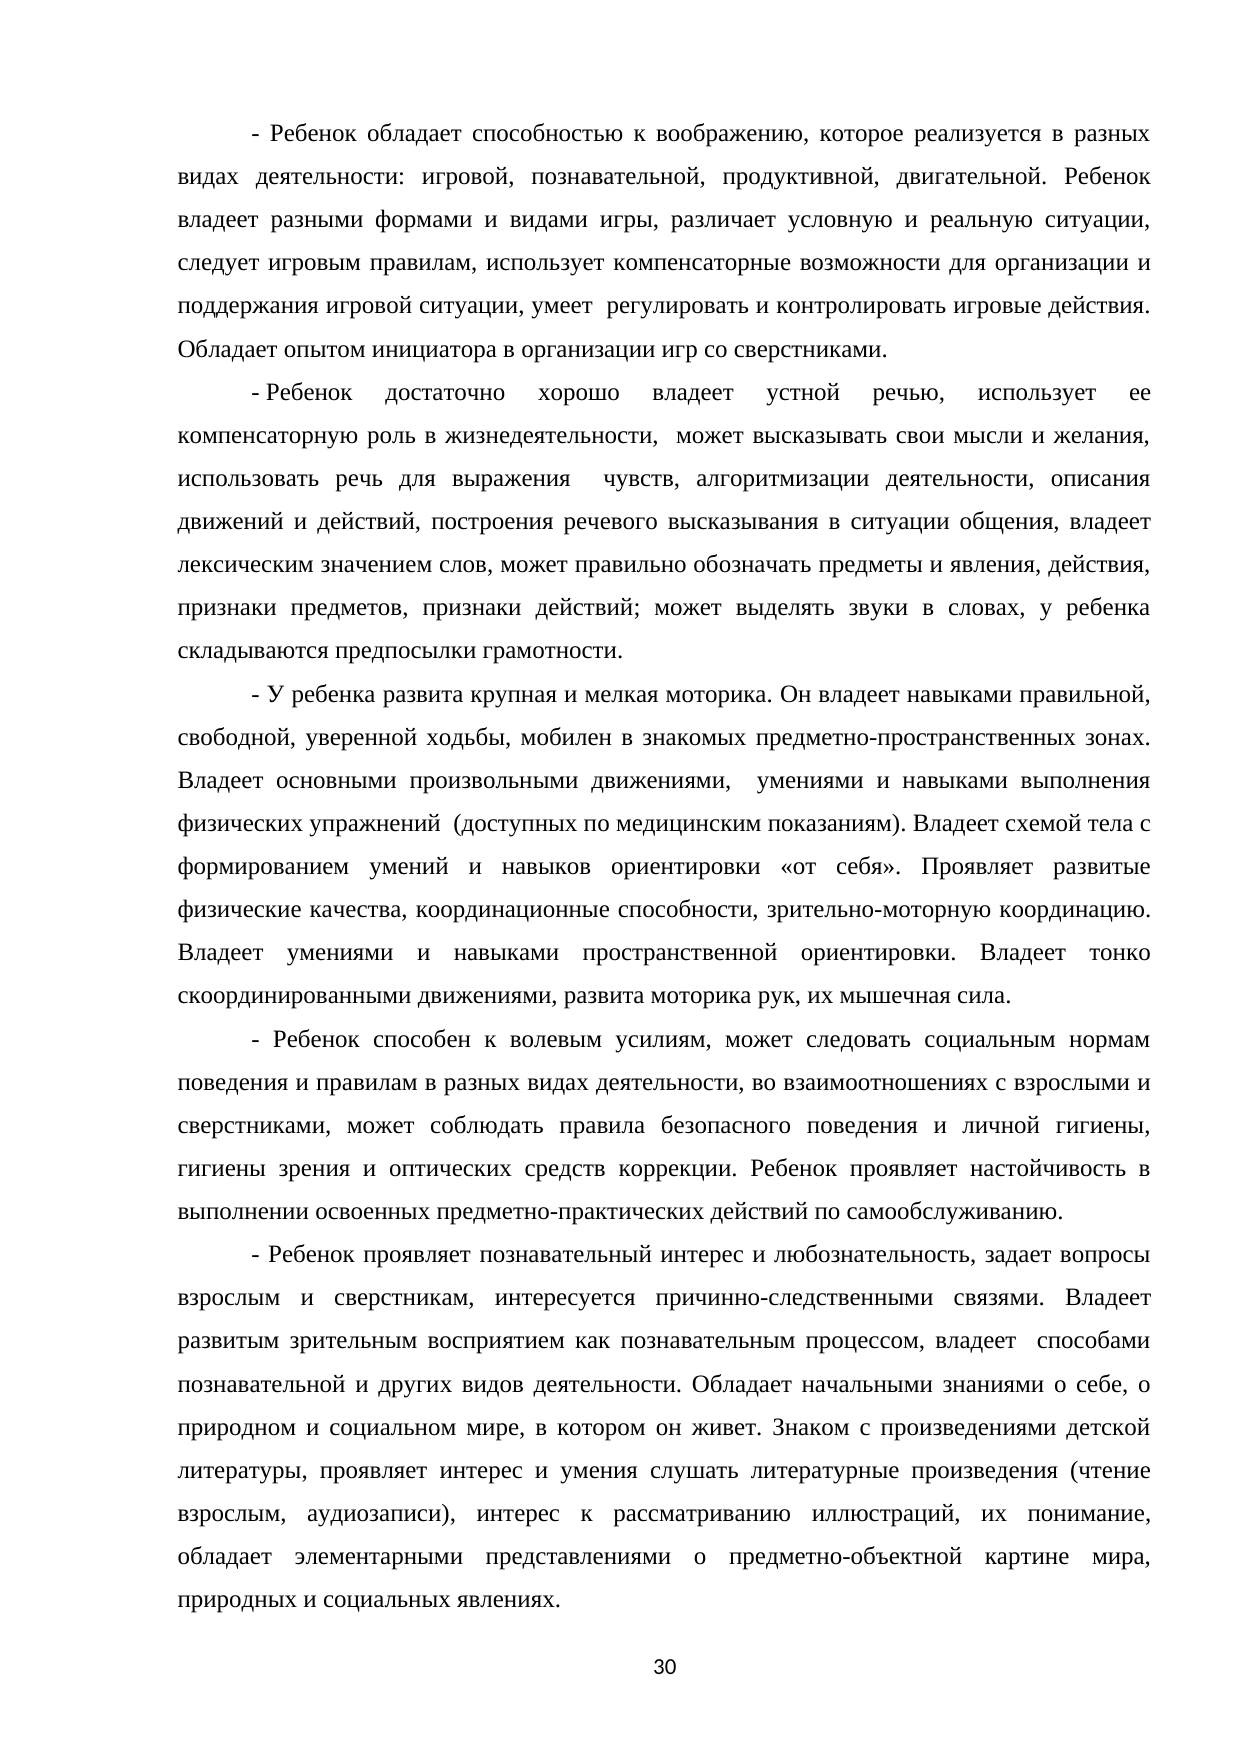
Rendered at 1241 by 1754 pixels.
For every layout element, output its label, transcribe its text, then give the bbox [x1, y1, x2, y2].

text - Ребенок достаточно хорошо владеет устной речью, использует ее компенсаторную роль в жизнедеятельности, может высказывать свои мысли и желания, использовать речь для выражения чувств, алгоритмизации деятельности, описания движений и действий, построения речевого высказывания в ситуации общения, владеет лексическим значением слов, может правильно обозначать предметы и явления, действия, признаки предметов, признаки действий; может выделять звуки в словах, у ребенка складываются предпосылки грамотности. [177, 377, 1152, 664]
text - Ребенок обладает способностью к воображению, которое реализуется в разных видах деятельности: игровой, познавательной, продуктивной, двигательной. Ребенок владеет разными формами и видами игры, различает условную и реальную ситуации, следует игровым правилам, использует компенсаторные возможности для организации и поддержания игровой ситуации, умеет регулировать и контролировать игровые действия. Обладает опытом инициатора в организации игр со сверстниками. [177, 118, 1152, 362]
text - У ребенка развита крупная и мелкая моторика. Он владеет навыками правильной, свободной, уверенной ходьбы, мобилен в знакомых предметно-пространственных зонах. Владеет основными произвольными движениями, умениями и навыками выполнения физических упражнений (доступных по медицинским показаниям). Владеет схемой тела с формированием умений и навыков ориентировки «от себя». Проявляет развитые физические качества, координационные способности, зрительно-моторную координацию. Владеет умениями и навыками пространственной ориентировки. Владеет тонко cкоординированными движениями, развита моторика рук, их мышечная сила. [177, 679, 1152, 1009]
text - Ребенок проявляет познавательный интерес и любознательность, задает вопросы взрослым и сверстникам, интересуется причинно-следственными связями. Владеет развитым зрительным восприятием как познавательным процессом, владеет способами познавательной и других видов деятельности. Обладает начальными знаниями о себе, о природном и социальном мире, в котором он живет. Знаком с произведениями детской литературы, проявляет интерес и умения слушать литературные произведения (чтение взрослым, аудиозаписи), интерес к рассматриванию иллюстраций, их понимание, обладает элементарными представлениями о предметно-объектной картине мира, природных и социальных явлениях. [177, 1239, 1152, 1613]
text - Ребенок способен к волевым усилиям, может следовать социальным нормам поведения и правилам в разных видах деятельности, во взаимоотношениях с взрослыми и сверстниками, может соблюдать правила безопасного поведения и личной гигиены, гигиены зрения и оптических средств коррекции. Ребенок проявляет настойчивость в выполнении освоенных предметно-практических действий по самообслуживанию. [177, 1024, 1152, 1225]
